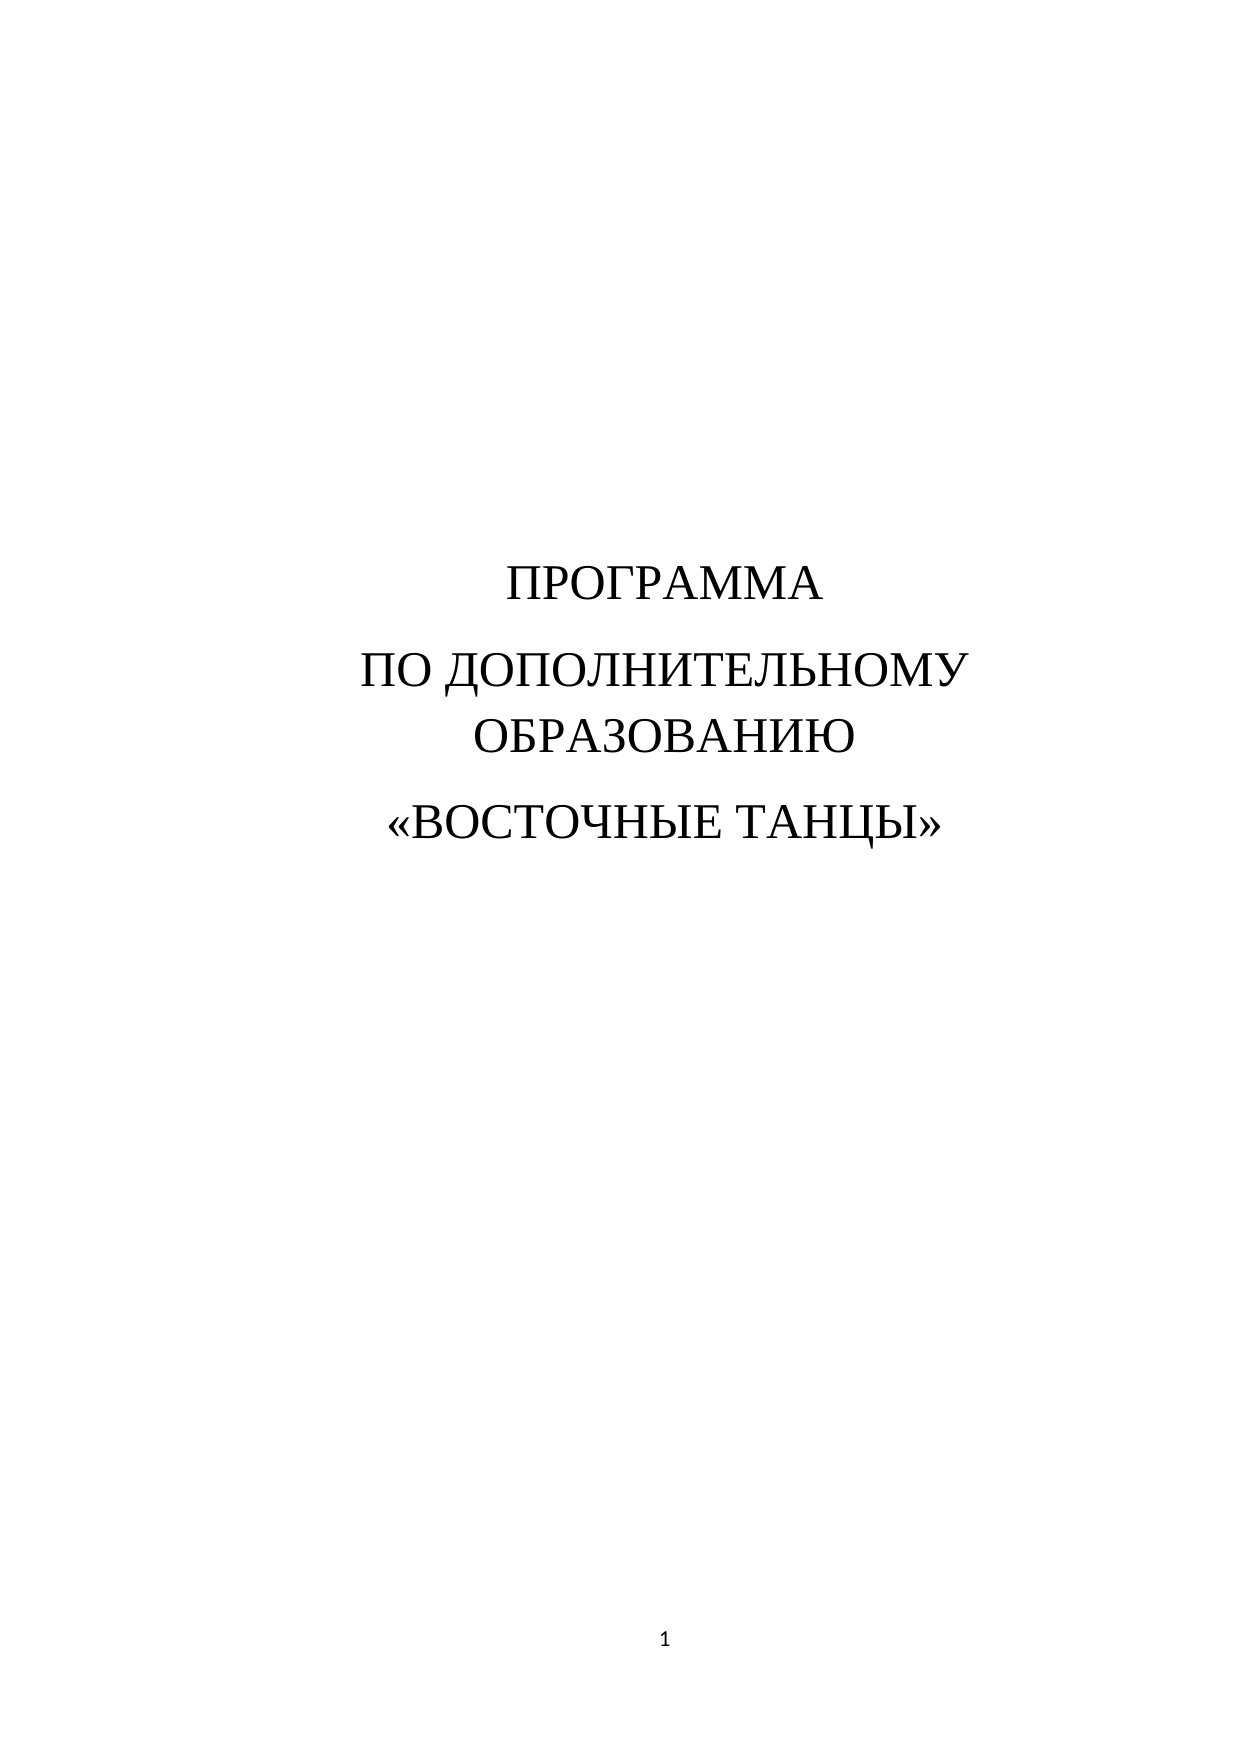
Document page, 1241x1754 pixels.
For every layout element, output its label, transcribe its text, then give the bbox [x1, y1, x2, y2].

text ПРОГРАММА [177, 552, 1152, 610]
text «ВОСТОЧНЫЕ ТАНЦЫ» [177, 792, 1152, 850]
text ПО ДОПОЛНИТЕЛЬНОМУ ОБРАЗОВАНИЮ [177, 639, 1152, 763]
